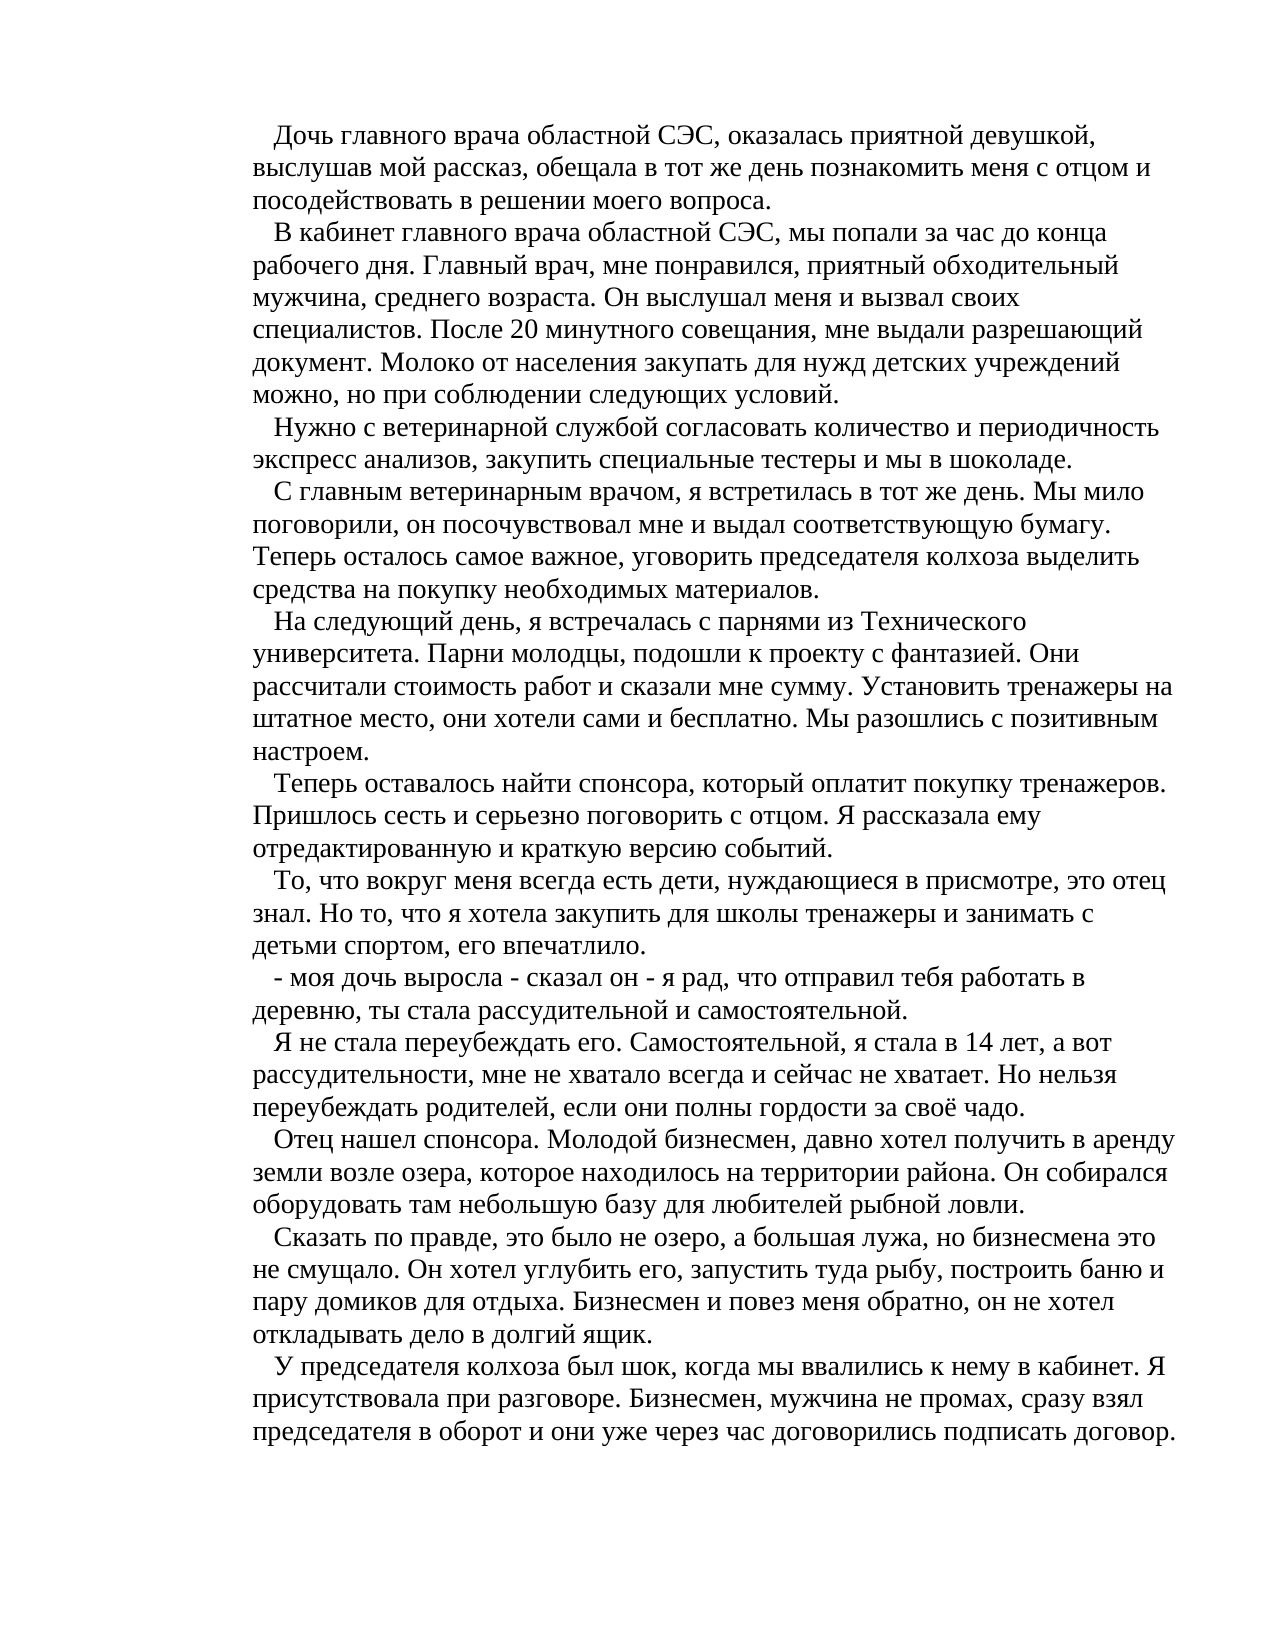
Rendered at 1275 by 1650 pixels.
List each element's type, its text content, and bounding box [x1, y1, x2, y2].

text Сказать по правде, это было не озеро, а большая лужа, но бизнесмена это не смущало. Он хотел углубить его, запустить туда рыбу, построить баню и пару домиков для отдыха. Бизнесмен и повез меня обратно, он не хотел откладывать дело в долгий ящик. [252, 1219, 1186, 1349]
text Я не стала переубеждать его. Самостоятельной, я стала в 14 лет, а вот рассудительности, мне не хватало всегда и сейчас не хватает. Но нельзя переубеждать родителей, если они полны гордости за своё чадо. [252, 1025, 1186, 1122]
text Отец нашел спонсора. Молодой бизнесмен, давно хотел получить в аренду земли возле озера, которое находилось на территории района. Он собирался оборудовать там небольшую базу для любителей рыбной ловли. [252, 1122, 1186, 1219]
text С главным ветеринарным врачом, я встретилась в тот же день. Мы мило поговорили, он посочувствовал мне и выдал соответствующую бумагу. Теперь осталось самое важное, уговорить председателя колхоза выделить средства на покупку необходимых материалов. [252, 474, 1186, 604]
text На следующий день, я встречалась с парнями из Технического университета. Парни молодцы, подошли к проекту с фантазией. Они рассчитали стоимость работ и сказали мне сумму. Установить тренажеры на штатное место, они хотели сами и бесплатно. Мы разошлись с позитивным настроем. [252, 604, 1186, 766]
text - моя дочь выросла - сказал он - я рад, что отправил тебя работать в деревню, ты стала рассудительной и самостоятельной. [252, 960, 1186, 1025]
text В кабинет главного врача областной СЭС, мы попали за час до конца рабочего дня. Главный врач, мне понравился, приятный обходительный мужчина, среднего возраста. Он выслушал меня и вызвал своих специалистов. После 20 минутного совещания, мне выдали разрешающий документ. Молоко от населения закупать для нужд детских учреждений можно, но при соблюдении следующих условий. [252, 215, 1186, 410]
text У председателя колхоза был шок, когда мы ввалились к нему в кабинет. Я присутствовала при разговоре. Бизнесмен, мужчина не промах, сразу взял председателя в оборот и они уже через час договорились подписать договор. [252, 1349, 1186, 1446]
text Нужно с ветеринарной службой согласовать количество и периодичность экспресс анализов, закупить специальные тестеры и мы в шоколаде. [252, 410, 1186, 474]
text Теперь оставалось найти спонсора, который оплатит покупку тренажеров. Пришлось сесть и серьезно поговорить с отцом. Я рассказала ему отредактированную и краткую версию событий. [252, 766, 1186, 863]
text Дочь главного врача областной СЭС, оказалась приятной девушкой, выслушав мой рассказ, обещала в тот же день познакомить меня с отцом и посодействовать в решении моего вопроса. [252, 118, 1186, 215]
text То, что вокруг меня всегда есть дети, нуждающиеся в присмотре, это отец знал. Но то, что я хотела закупить для школы тренажеры и занимать с детьми спортом, его впечатлило. [252, 863, 1186, 960]
